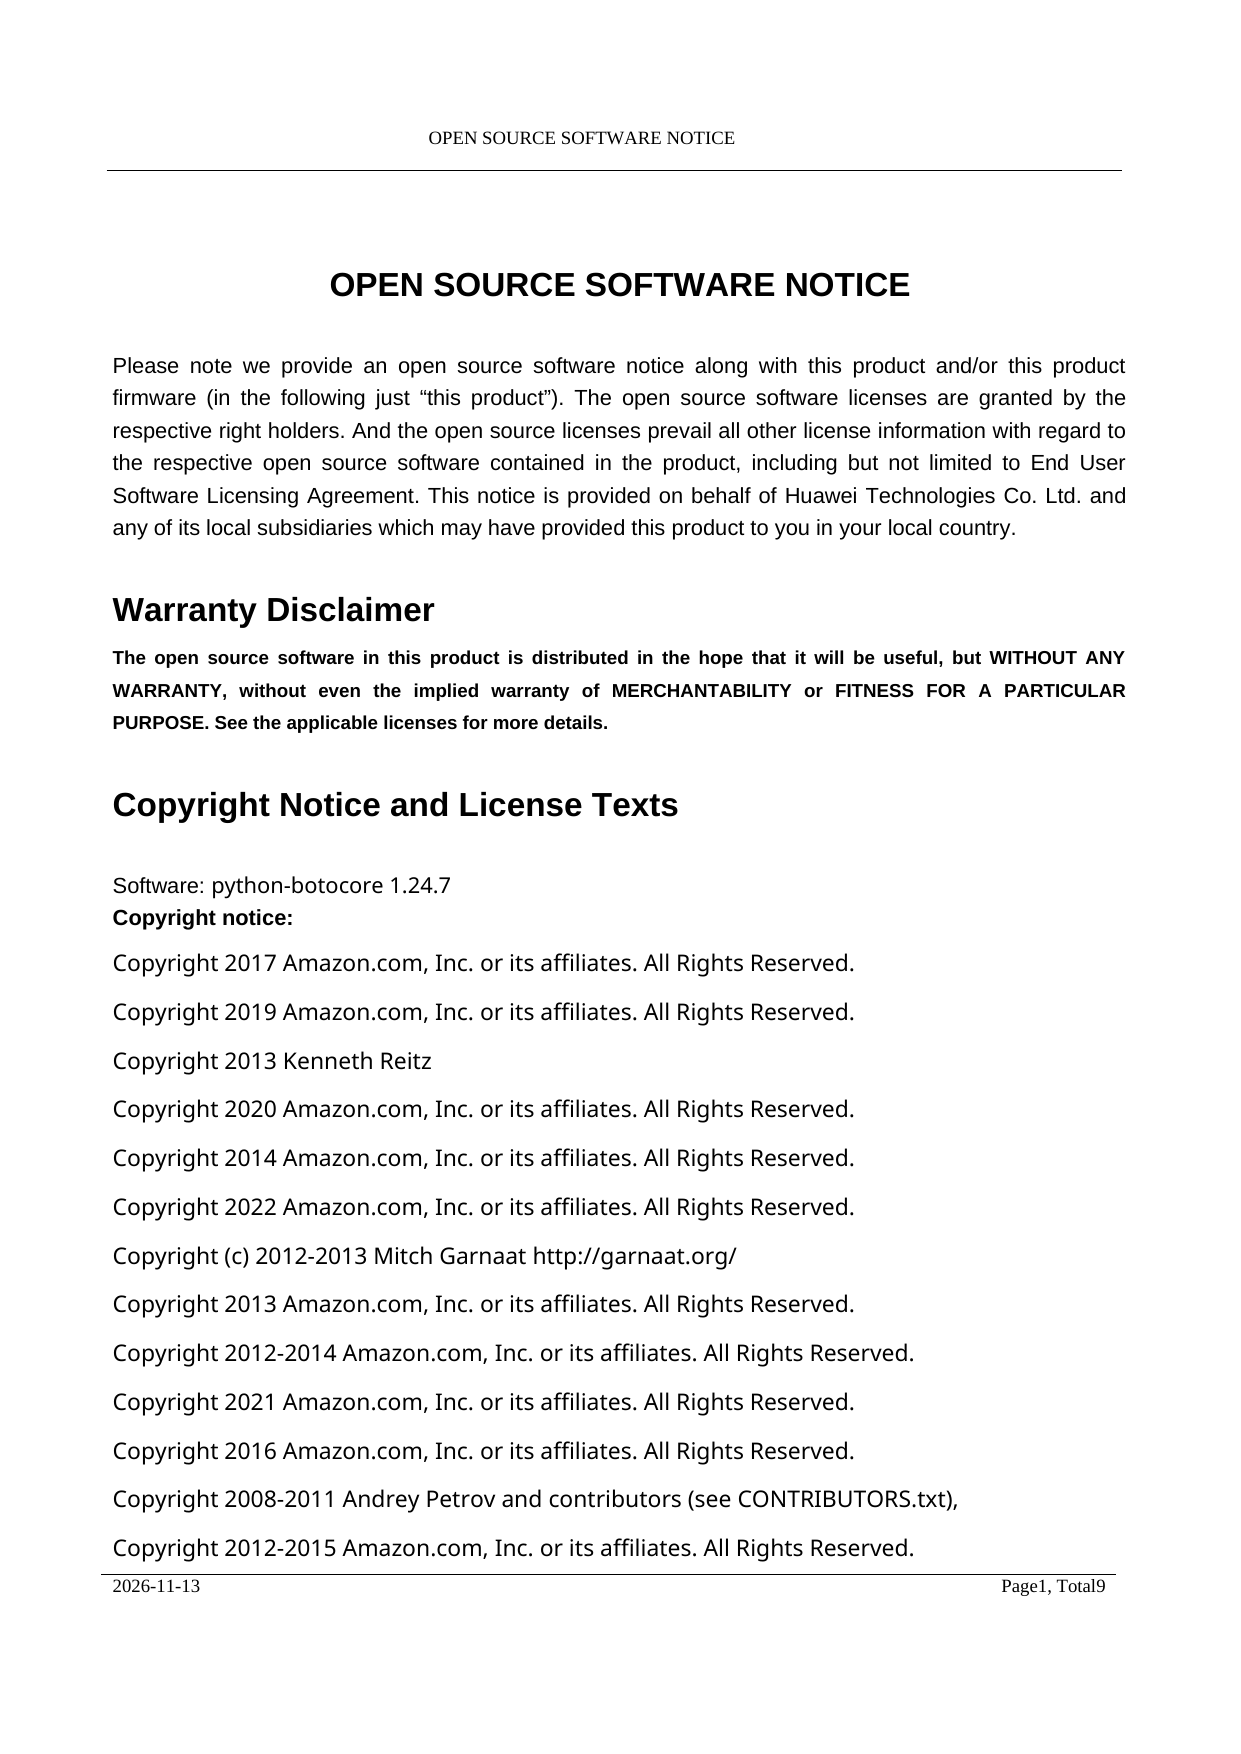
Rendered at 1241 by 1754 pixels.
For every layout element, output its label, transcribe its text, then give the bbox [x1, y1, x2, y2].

text Copyright notice: [112, 901, 1128, 934]
text OPEN SOURCE SOFTWARE NOTICE [112, 251, 1128, 316]
text The open source software in this product is distributed in the hope that it will be useful, but WITHOUT ANY WARRANTY, without even the implied warranty of MERCHANTABILITY or FITNESS FOR A PARTICULAR PURPOSE. See the applicable licenses for more details. [112, 641, 1128, 739]
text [112, 947, 1128, 1564]
text Copyright Notice and License Texts [112, 771, 1128, 836]
text Warranty Disclaimer [112, 576, 1128, 641]
text Software: python-botocore 1.24.7 [112, 869, 1128, 901]
text Please note we provide an open source software notice along with this product and/or this product firmware (in the following just “this product”). The open source software licenses are granted by the respective right holders. And the open source licenses prevail all other license information with regard to the respective open source software contained in the product, including but not limited to End User Software Licensing Agreement. This notice is provided on behalf of Huawei Technologies Co. Ltd. and any of its local subsidiaries which may have provided this product to you in your local country. [112, 349, 1128, 544]
